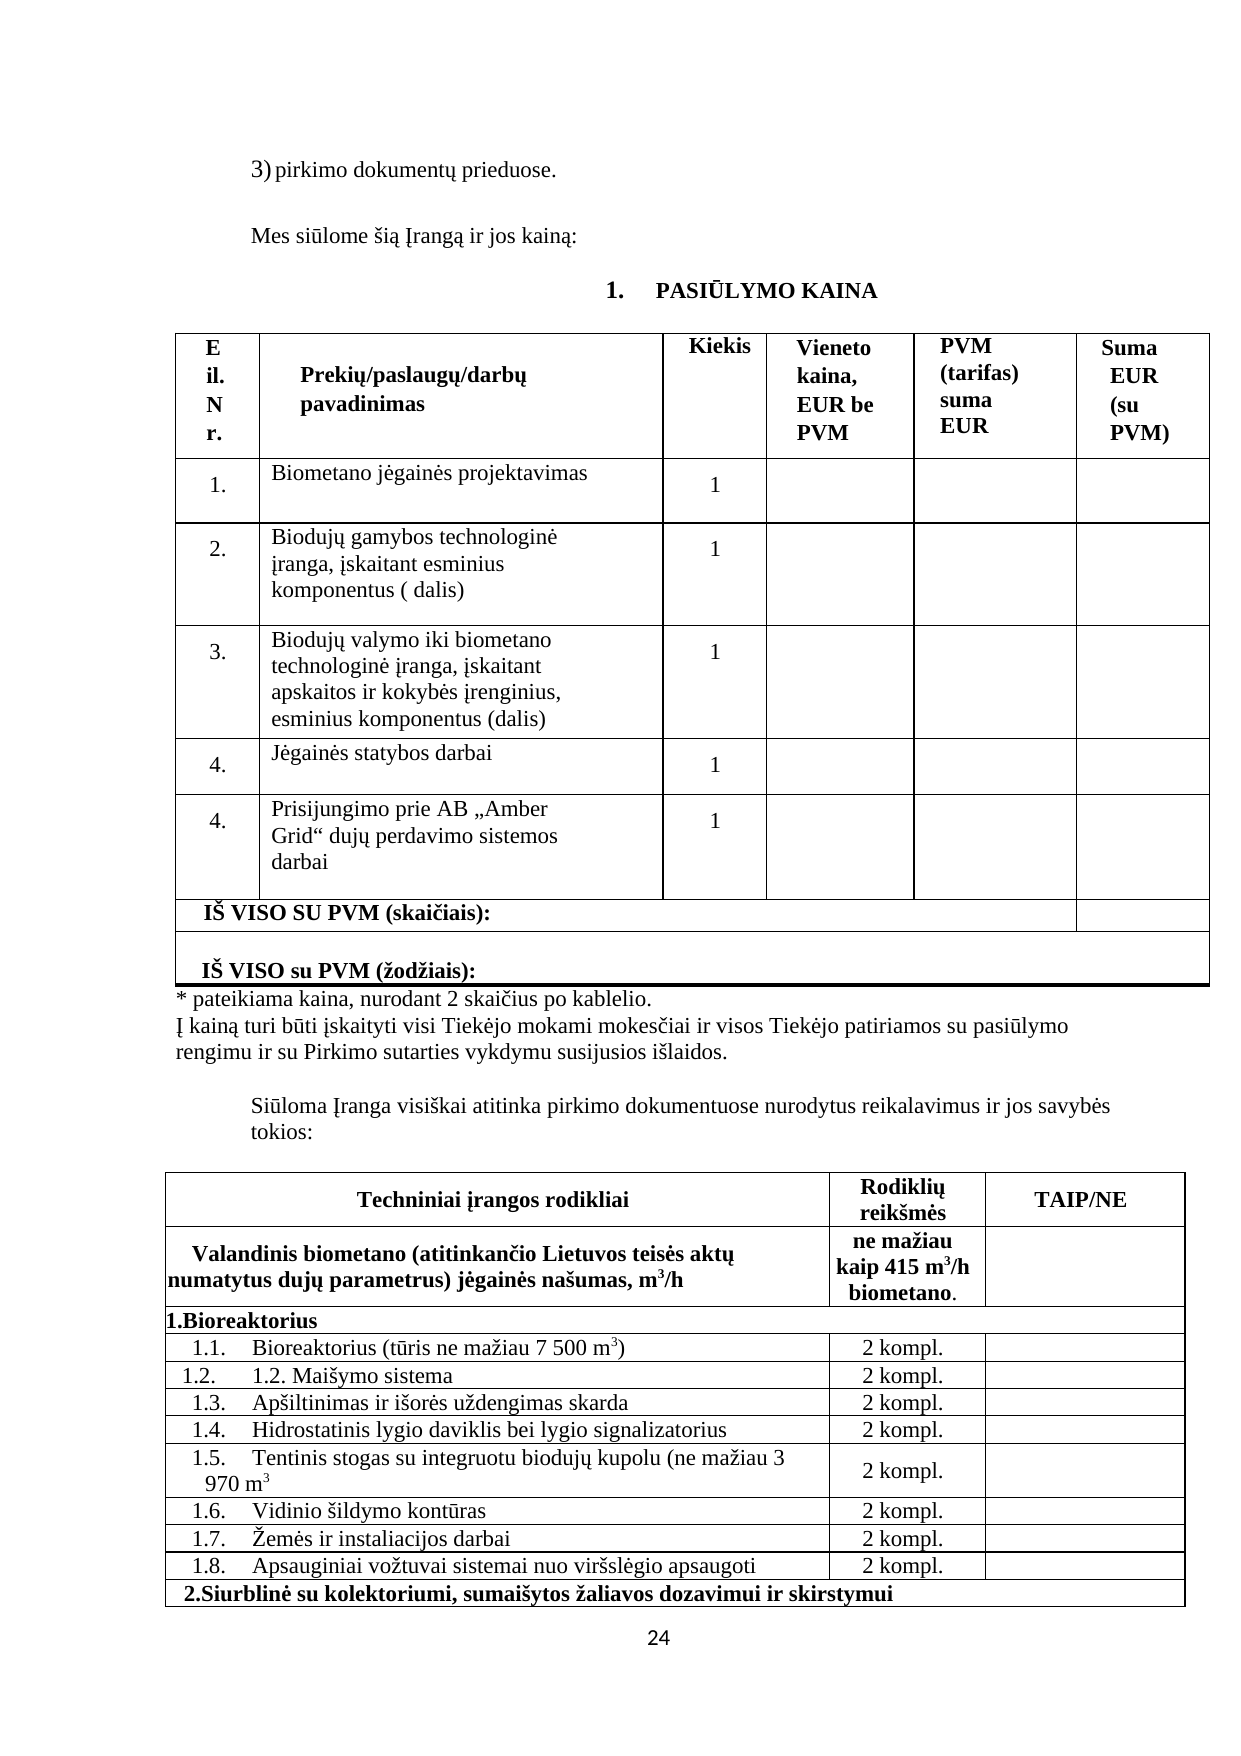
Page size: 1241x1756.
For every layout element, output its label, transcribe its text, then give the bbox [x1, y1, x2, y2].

table_cell IŠ VISO su PVM (žodžiais): [176, 932, 1209, 983]
table_cell [986, 1553, 1184, 1579]
list pirkimo dokumentų prieduose. [251, 154, 1152, 183]
table_cell [1077, 524, 1209, 624]
table_cell Biodujų valymo iki biometano technologinė įranga, įskaitant apskaitos ir kokybės įrenginius, esminius komponentus (dalis) [260, 626, 662, 738]
table_header Eil. Nr. [176, 334, 259, 458]
table_cell 2 kompl. [830, 1416, 985, 1443]
table_cell [767, 459, 913, 522]
table_cell 4. [176, 739, 259, 794]
table_cell [986, 1416, 1184, 1443]
table_cell Apšiltinimas ir išorės uždengimas skarda [166, 1389, 829, 1415]
table_header Prekių/paslaugų/darbų pavadinimas [260, 334, 662, 458]
table_cell 4. [176, 795, 259, 899]
table_cell [1077, 626, 1209, 738]
table_cell Jėgainės statybos darbai [260, 739, 662, 794]
table_cell [915, 459, 1076, 522]
table_cell 2 kompl. [830, 1525, 985, 1551]
table_cell 1. [176, 459, 259, 522]
table_cell Vidinio šildymo kontūras [166, 1498, 829, 1524]
text Siūloma Įranga visiškai atitinka pirkimo dokumentuose nurodytus reikalavimus ir jos savybės tokios: [251, 1092, 1152, 1144]
table_cell [1077, 739, 1209, 794]
table_cell [986, 1525, 1184, 1551]
table_cell [915, 739, 1076, 794]
table_cell [986, 1498, 1184, 1524]
table_cell 1.Bioreaktorius [166, 1307, 1184, 1333]
table_cell 1 [664, 459, 766, 522]
table_cell 1.2. Maišymo sistema [166, 1362, 829, 1388]
table_cell Tentinis stogas su integruotu biodujų kupolu (ne mažiau 3 970 m3 [166, 1444, 829, 1497]
table_cell [986, 1334, 1184, 1361]
table_cell Prisijungimo prie AB „Amber Grid“ dujų perdavimo sistemos darbai [260, 795, 662, 899]
table_cell 2 kompl. [830, 1498, 985, 1524]
table_header Techniniai įrangos rodikliai [166, 1173, 829, 1226]
table_cell Valandinis biometano (atitinkančio Lietuvos teisės aktų numatytus dujų parametrus) jėgainės našumas, m3/h [166, 1227, 829, 1306]
table_cell [767, 795, 913, 899]
table_cell 2 kompl. [830, 1444, 985, 1497]
table_cell Apsauginiai vožtuvai sistemai nuo viršslėgio apsaugoti [166, 1553, 829, 1579]
table_cell 2 kompl. [830, 1334, 985, 1361]
table_cell 2. [176, 524, 259, 624]
table_cell [1077, 459, 1209, 522]
table_header Rodiklių reikšmės [830, 1173, 985, 1226]
table_cell 2 kompl. [830, 1553, 985, 1579]
table_cell [1077, 795, 1209, 899]
table_cell [767, 626, 913, 738]
table_cell Biodujų gamybos technologinė įranga, įskaitant esminius komponentus ( dalis) [260, 524, 662, 624]
table_cell 2 kompl. [830, 1362, 985, 1388]
list PASIŪLYMO KAINA [475, 275, 993, 304]
table_cell Hidrostatinis lygio daviklis bei lygio signalizatorius [166, 1416, 829, 1443]
text * pateikiama kaina, nurodant 2 skaičius po kablelio. [176, 987, 1152, 1012]
table_header Kiekis [664, 334, 766, 458]
table_cell 2 kompl. [830, 1389, 985, 1415]
table_cell [986, 1362, 1184, 1388]
table_cell 1 [664, 524, 766, 624]
table_cell [986, 1389, 1184, 1415]
table_cell Biometano jėgainės projektavimas [260, 459, 662, 522]
table_cell [1077, 900, 1209, 931]
table_cell Bioreaktorius (tūris ne mažiau 7 500 m3) [166, 1334, 829, 1361]
table_cell 2.Siurblinė su kolektoriumi, sumaišytos žaliavos dozavimui ir skirstymui [166, 1580, 1184, 1606]
table_header PVM (tarifas) suma EUR [915, 334, 1076, 458]
table_cell IŠ VISO SU PVM (skaičiais): [176, 900, 1076, 931]
table_cell [986, 1444, 1184, 1497]
table_cell [767, 524, 913, 624]
table_cell [915, 626, 1076, 738]
table_header TAIP/NE [986, 1173, 1184, 1226]
table_cell [915, 795, 1076, 899]
table_cell ne mažiau kaip 415 m3/h biometano. [830, 1227, 985, 1306]
table_cell Žemės ir instaliacijos darbai [166, 1525, 829, 1551]
table_cell [986, 1227, 1184, 1306]
table_cell 1 [664, 626, 766, 738]
table_header Suma EUR (su PVM) [1077, 334, 1209, 458]
table_header Vieneto kaina, EUR be PVM [767, 334, 913, 458]
table_cell 1 [664, 739, 766, 794]
text Mes siūlome šią Įrangą ir jos kainą: [251, 222, 1152, 248]
table_cell 1 [664, 795, 766, 899]
text Į kainą turi būti įskaityti visi Tiekėjo mokami mokesčiai ir visos Tiekėjo patiriamos su pasiūlymo rengimu ir su Pirkimo sutarties vykdymu susijusios išlaidos. [176, 1012, 1110, 1064]
table_cell 3. [176, 626, 259, 738]
table_cell [767, 739, 913, 794]
table_cell [915, 524, 1076, 624]
